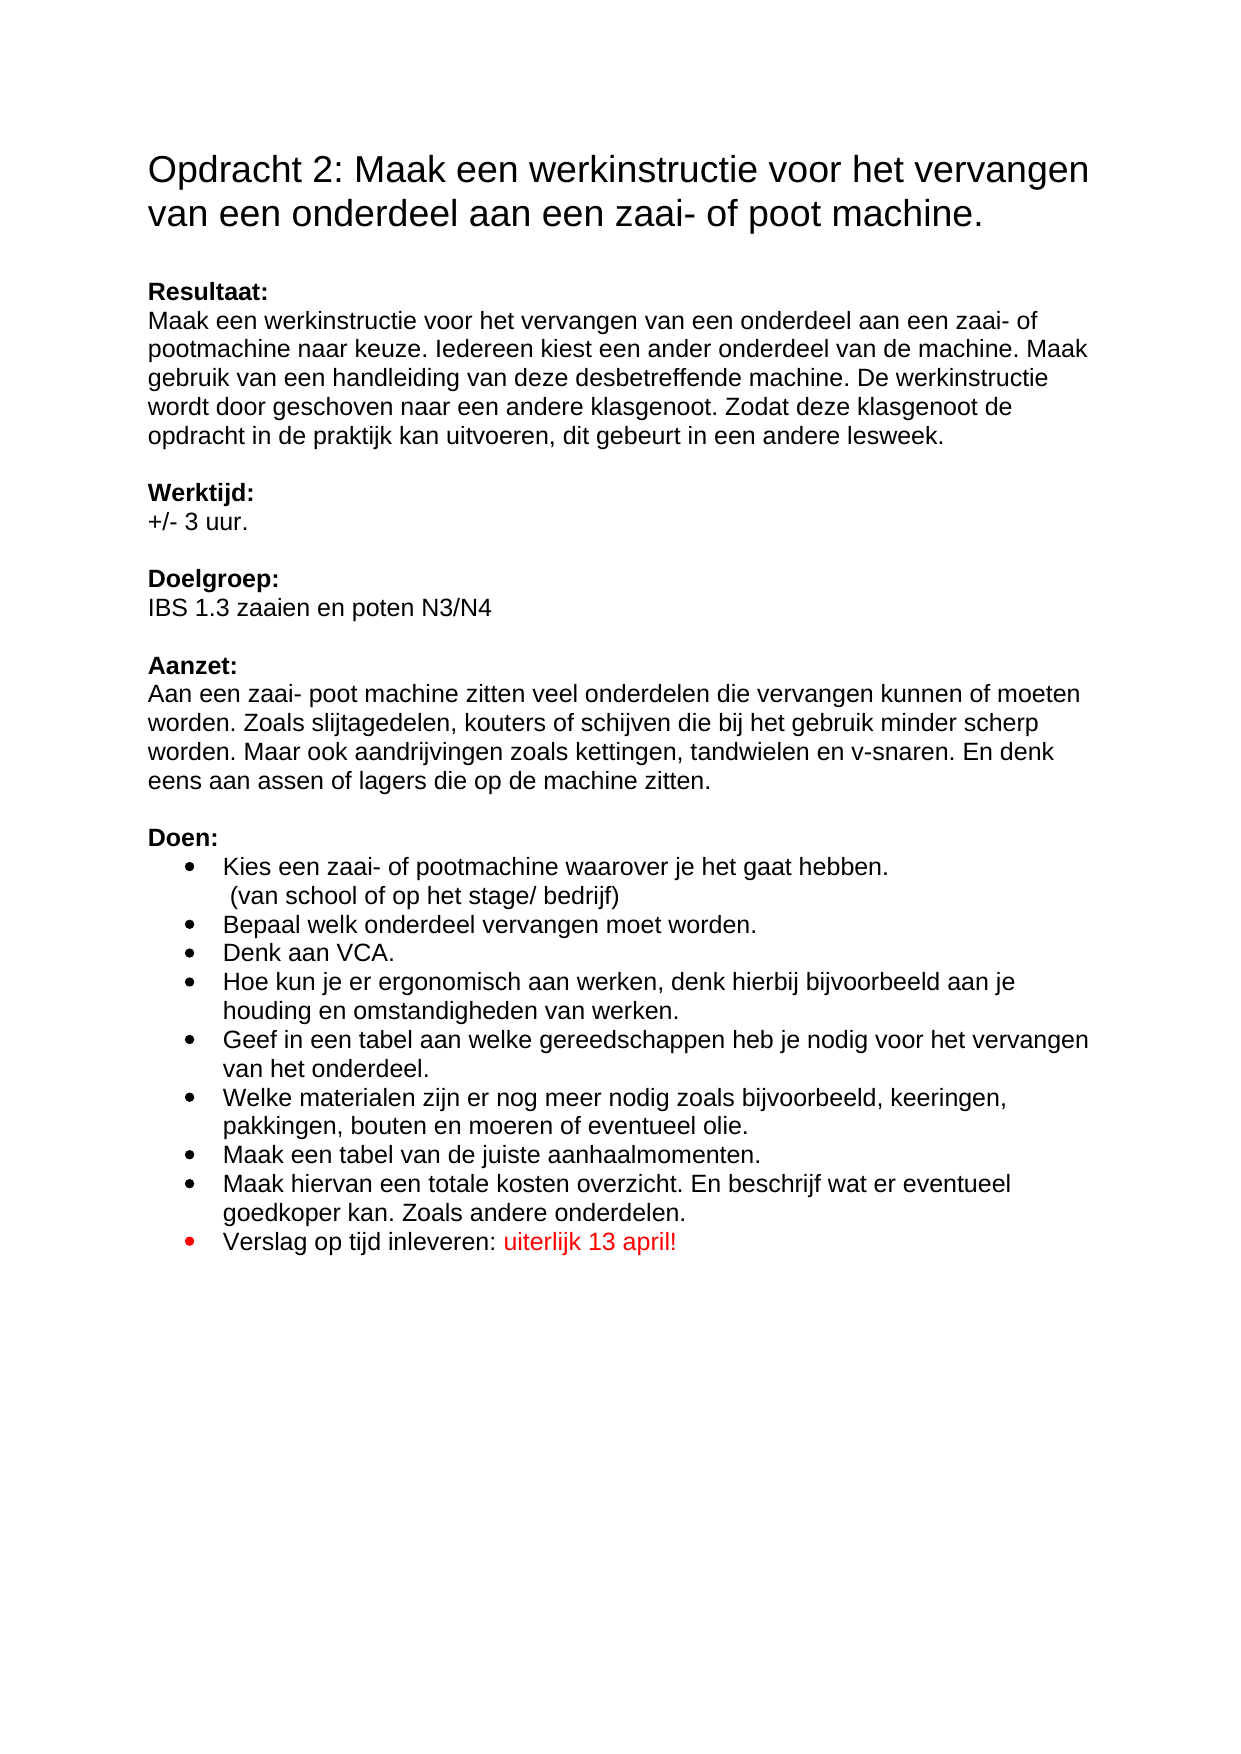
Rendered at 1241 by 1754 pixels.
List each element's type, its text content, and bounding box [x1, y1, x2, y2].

list Kies een zaai- of pootmachine waarover je het gaat hebben. [185, 852, 1093, 881]
text Aan een zaai- poot machine zitten veel onderdelen die vervangen kunnen of moeten worden. Zoals slijtagedelen, kouters of schijven die bij het gebruik minder scherp worden. Maar ook aandrijvingen zoals kettingen, tandwielen en v-snaren. En denk eens aan assen of lagers die op de machine zitten. [148, 679, 1093, 794]
text Opdracht 2: Maak een werkinstructie voor het vervangen van een onderdeel aan een zaai- of poot machine. [148, 148, 1093, 234]
text +/- 3 uur. [148, 507, 1093, 536]
list Maak hiervan een totale kosten overzicht. En beschrijf wat er eventueel goedkoper kan. Zoals andere onderdelen. [185, 1169, 1093, 1227]
text Doen: [148, 823, 1093, 852]
list Maak een tabel van de juiste aanhaalmomenten. [185, 1140, 1093, 1169]
list Welke materialen zijn er nog meer nodig zoals bijvoorbeeld, keeringen, pakkingen, bouten en moeren of eventueel olie. [185, 1082, 1093, 1140]
text Doelgroep: [148, 564, 1093, 593]
text Maak een werkinstructie voor het vervangen van een onderdeel aan een zaai- of pootmachine naar keuze. Iedereen kiest een ander onderdeel van de machine. Maak gebruik van een handleiding van deze desbetreffende machine. De werkinstructie wordt door geschoven naar een andere klasgenoot. Zodat deze klasgenoot de opdracht in de praktijk kan uitvoeren, dit gebeurt in een andere lesweek. [148, 306, 1093, 449]
list Verslag op tijd inleveren: uiterlijk 13 april! [185, 1227, 1093, 1255]
list Hoe kun je er ergonomisch aan werken, denk hierbij bijvoorbeeld aan je houding en omstandigheden van werken. [185, 967, 1093, 1025]
text Resultaat: [148, 277, 1093, 306]
list Geef in een tabel aan welke gereedschappen heb je nodig voor het vervangen van het onderdeel. [185, 1025, 1093, 1082]
text IBS 1.3 zaaien en poten N3/N4 [148, 593, 1093, 622]
list Denk aan VCA. [185, 938, 1093, 967]
text Werktijd: [148, 478, 1093, 507]
text (van school of op het stage/ bedrijf) [223, 881, 1093, 909]
list Bepaal welk onderdeel vervangen moet worden. [185, 909, 1093, 938]
text Aanzet: [148, 651, 1093, 679]
